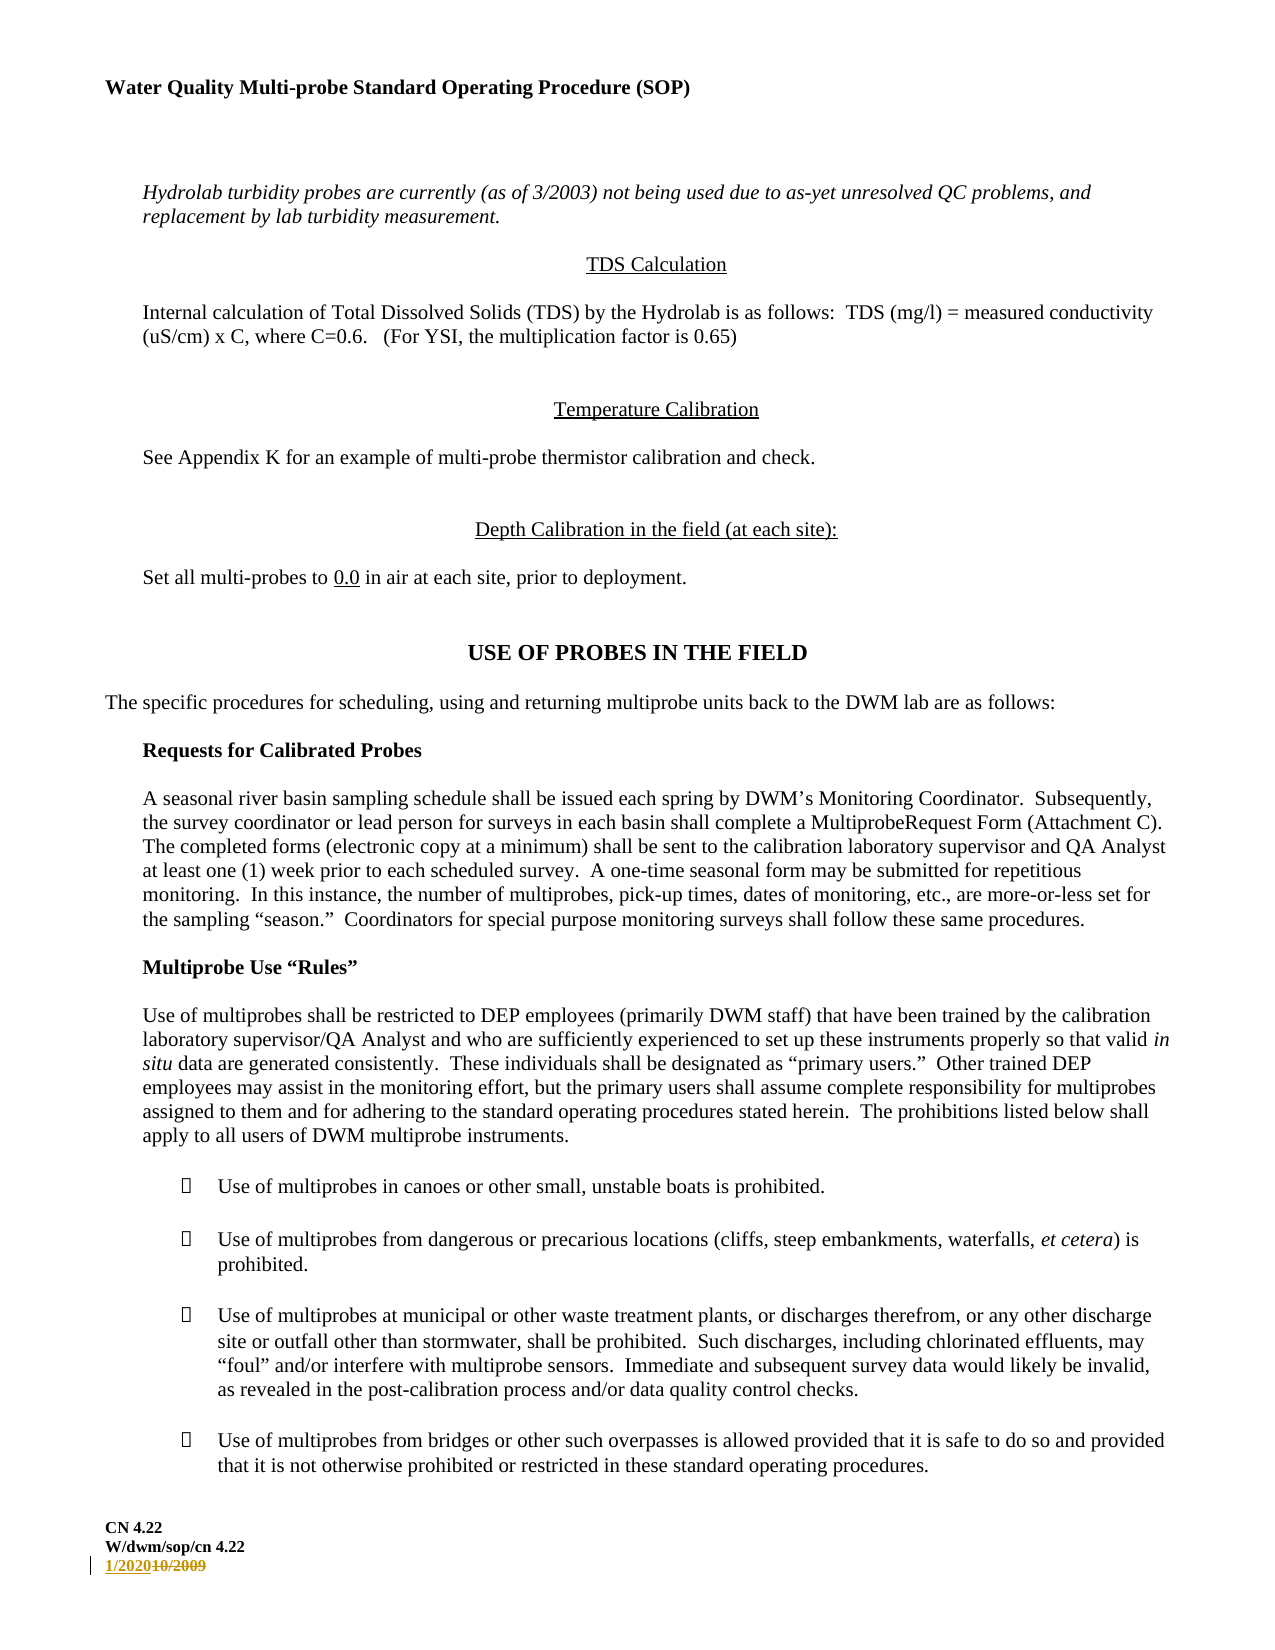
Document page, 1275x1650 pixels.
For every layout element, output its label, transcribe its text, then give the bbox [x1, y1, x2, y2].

subtitle Set all multi-probes to 0.0 in air at each site, prior to deployment. [142, 565, 1170, 589]
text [142, 180, 1170, 228]
text See Appendix K for an example of multi-probe thermistor calibration and check. [142, 445, 1170, 469]
text Use of multiprobes shall be restricted to DEP employees (primarily DWM staff) that have been trained by the calibration laboratory supervisor/QA Analyst and who are sufficiently experienced to set up these instruments properly so that valid in situ data are generated consistently. These individuals shall be designated as “primary users.” Other trained DEP employees may assist in the monitoring effort, but the primary users shall assume complete responsibility for multiprobes assigned to them and for adhering to the standard operating procedures stated herein. The prohibitions listed below shall apply to all users of DWM multiprobe instruments. [142, 1003, 1170, 1147]
text Internal calculation of Total Dissolved Solids (TDS) by the Hydrolab is as follows: TDS (mg/l) = measured conductivity (uS/cm) x C, where C=0.6. (For YSI, the multiplication factor is 0.65) [142, 300, 1170, 348]
list Use of multiprobes from dangerous or precarious locations (cliffs, steep embankments, waterfalls, et cetera) is prohibited. [180, 1224, 1170, 1276]
subtitle Temperature Calibration [142, 397, 1170, 421]
subtitle Depth Calibration in the field (at each site): [142, 517, 1170, 541]
subtitle Multiprobe Use “Rules” [142, 954, 1170, 979]
subtitle use of probes in the field [105, 639, 1170, 666]
list Use of multiprobes in canoes or other small, unstable boats is prohibited. [180, 1171, 1170, 1199]
list Use of multiprobes at municipal or other waste treatment plants, or discharges therefrom, or any other discharge site or outfall other than stormwater, shall be prohibited. Such discharges, including chlorinated effluents, may “foul” and/or interfere with multiprobe sensors. Immediate and subsequent survey data would likely be invalid, as revealed in the post-calibration process and/or data quality control checks. [180, 1300, 1170, 1401]
text TDS Calculation [142, 252, 1170, 276]
text The specific procedures for scheduling, using and returning multiprobe units back to the DWM lab are as follows: [105, 690, 1170, 714]
subtitle Requests for Calibrated Probes [142, 738, 1170, 762]
list Use of multiprobes from bridges or other such overpasses is allowed provided that it is safe to do so and provided that it is not otherwise prohibited or restricted in these standard operating procedures. [180, 1425, 1170, 1477]
text A seasonal river basin sampling schedule shall be issued each spring by DWM’s Monitoring Coordinator. Subsequently, the survey coordinator or lead person for surveys in each basin shall complete a MultiprobeRequest Form (Attachment C). The completed forms (electronic copy at a minimum) shall be sent to the calibration laboratory supervisor and QA Analyst at least one (1) week prior to each scheduled survey. A one-time seasonal form may be submitted for repetitious monitoring. In this instance, the number of multiprobes, pick-up times, dates of monitoring, etc., are more-or-less set for the sampling “season.” Coordinators for special purpose monitoring surveys shall follow these same procedures. [142, 786, 1170, 931]
